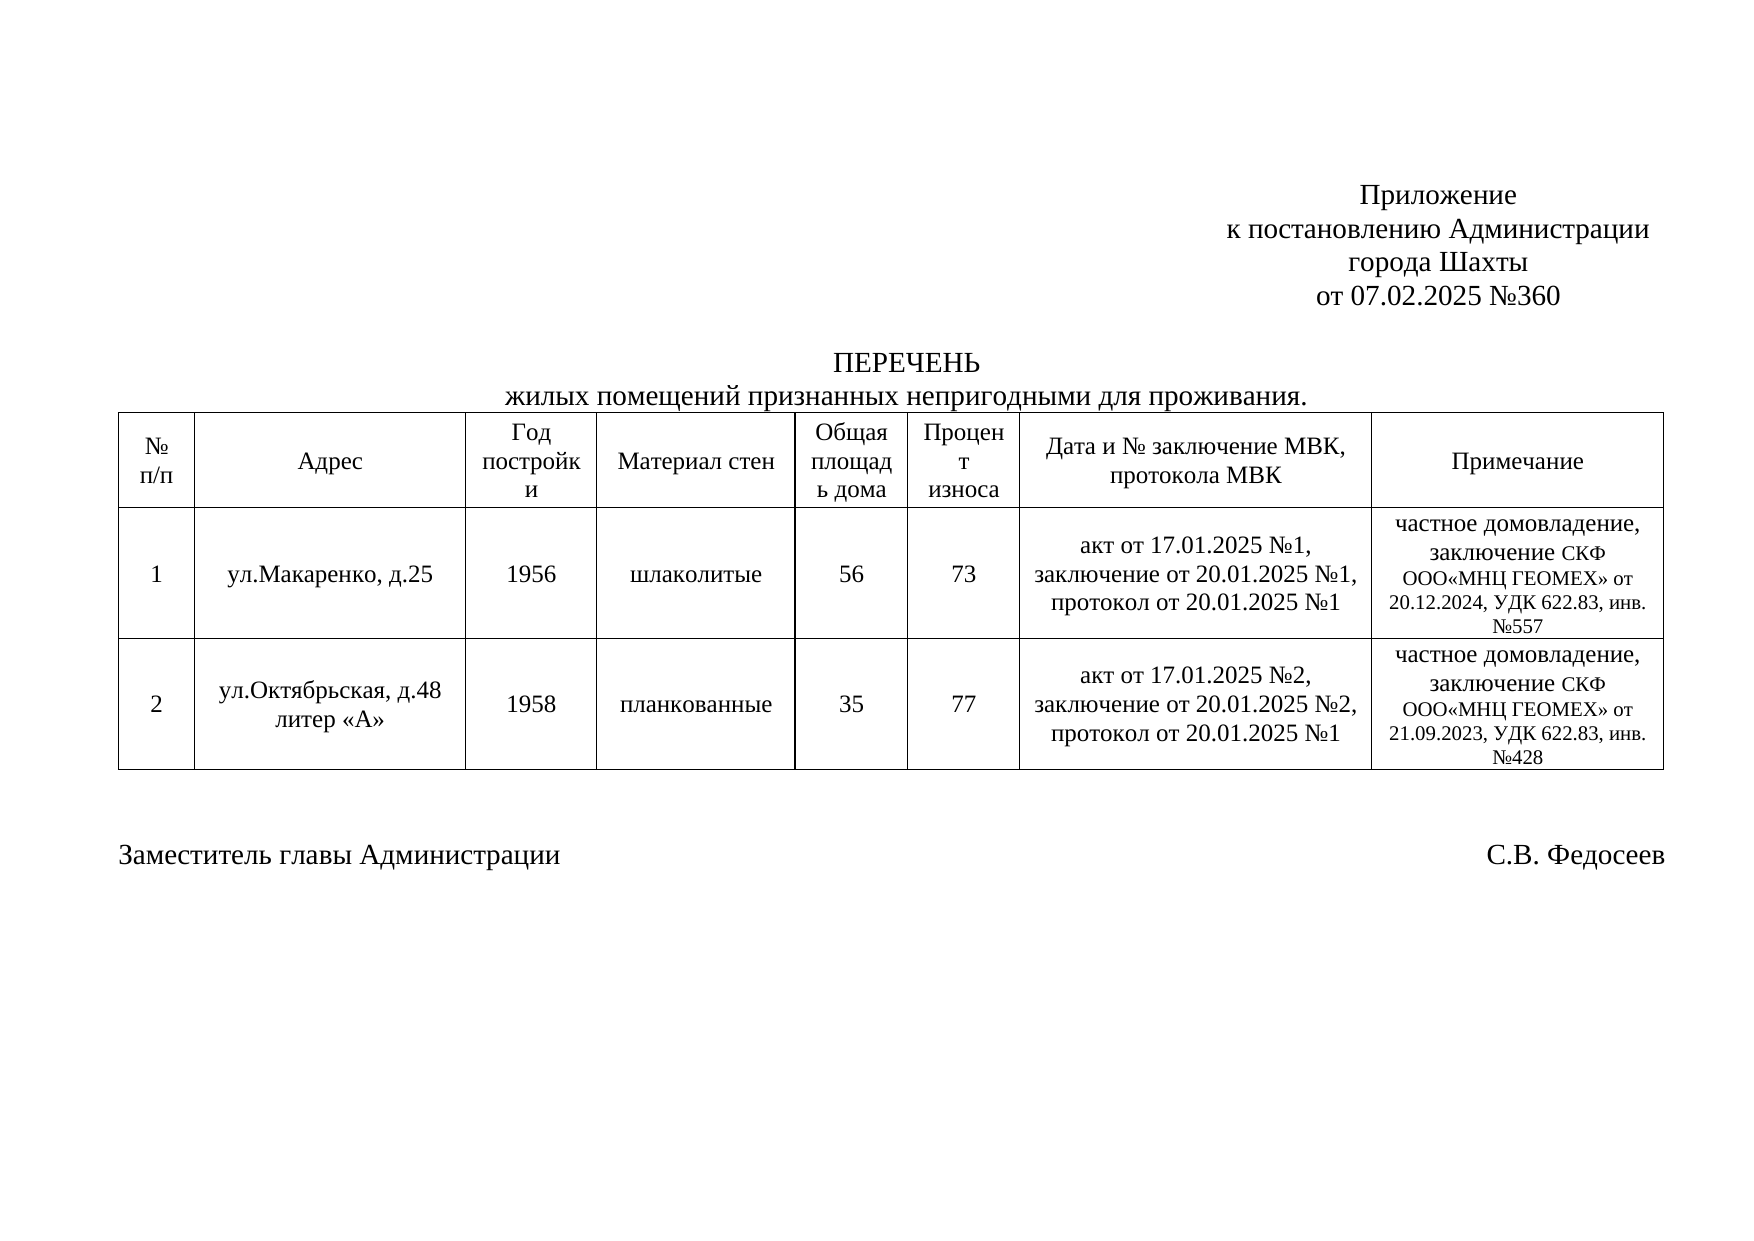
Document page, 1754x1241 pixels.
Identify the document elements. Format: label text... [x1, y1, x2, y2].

table_cell ул.Макаренко, д.25 [195, 508, 465, 638]
text Перечень [118, 345, 1695, 378]
table_header № п/п [119, 413, 194, 507]
text Приложение [591, 177, 1695, 211]
table_cell 1956 [466, 508, 596, 638]
table_cell 77 [908, 639, 1019, 769]
table_cell 1958 [466, 639, 596, 769]
table_header Примечание [1372, 413, 1663, 507]
table_cell шлаколитые [597, 508, 794, 638]
text жилых помещений признанных непригодными для проживания. [118, 378, 1695, 412]
text к постановлению Администрации [591, 211, 1695, 244]
table_cell частное домовладение, заключение СКФ ООО«МНЦ ГЕОМЕХ» от 20.12.2024, УДК 622.83, инв. №557 [1372, 508, 1663, 638]
table_cell 35 [796, 639, 907, 769]
table_header Процент износа [908, 413, 1019, 507]
table_cell 73 [908, 508, 1019, 638]
table_header Общая площадь дома [796, 413, 907, 507]
table_cell 56 [796, 508, 907, 638]
table_cell ул.Октябрьская, д.48 литер «А» [195, 639, 465, 769]
table_header Адрес [195, 413, 465, 507]
table_cell планкованные [597, 639, 794, 769]
text от 07.02.2025 №360 [591, 278, 1695, 311]
table_cell 1 [119, 508, 194, 638]
table_cell частное домовладение, заключение СКФ ООО«МНЦ ГЕОМЕХ» от 21.09.2023, УДК 622.83, инв. №428 [1372, 639, 1663, 769]
table_cell акт от 17.01.2025 №1, заключение от 20.01.2025 №1, протокол от 20.01.2025 №1 [1020, 508, 1371, 638]
table_header Материал стен [597, 413, 794, 507]
table_cell акт от 17.01.2025 №2, заключение от 20.01.2025 №2, протокол от 20.01.2025 №1 [1020, 639, 1371, 769]
table_cell 2 [119, 639, 194, 769]
table_header Год постройки [466, 413, 596, 507]
text города Шахты [591, 244, 1695, 278]
table_header Дата и № заключение МВК, протокола МВК [1020, 413, 1371, 507]
text Заместитель главы Администрации С.В. Федосеев [118, 837, 1695, 870]
